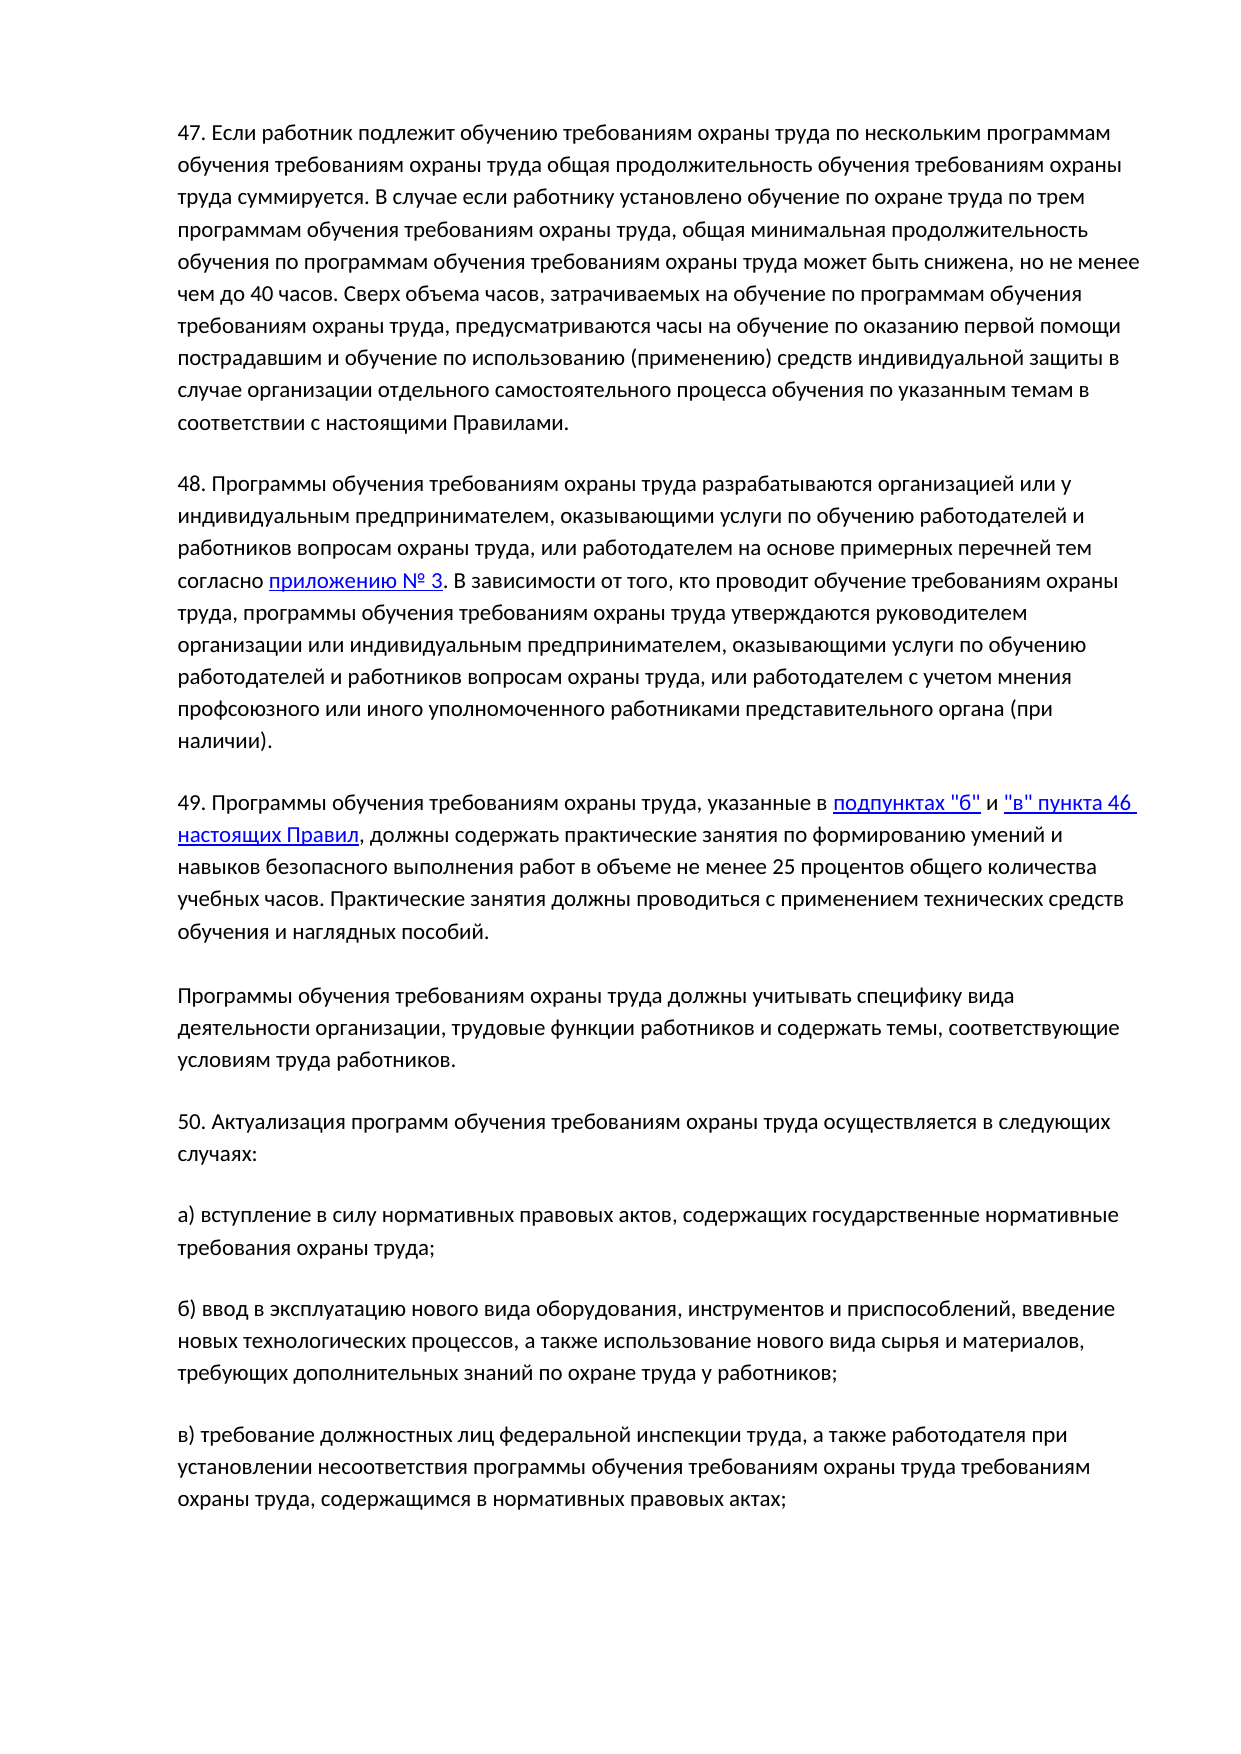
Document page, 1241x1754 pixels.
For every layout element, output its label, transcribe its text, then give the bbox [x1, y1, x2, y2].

text а) вступление в силу нормативных правовых актов, содержащих государственные нормативные требования охраны труда; [177, 1200, 1152, 1261]
text 47. Если работник подлежит обучению требованиям охраны труда по нескольким программам обучения требованиям охраны труда общая продолжительность обучения требованиям охраны труда суммируется. В случае если работнику установлено обучение по охране труда по трем программам обучения требованиям охраны труда, общая минимальная продолжительность обучения по программам обучения требованиям охраны труда может быть снижена, но не менее чем до 40 часов. Сверх объема часов, затрачиваемых на обучение по программам обучения требованиям охраны труда, предусматриваются часы на обучение по оказанию первой помощи пострадавшим и обучение по использованию (применению) средств индивидуальной защиты в случае организации отдельного самостоятельного процесса обучения по указанным темам в соответствии с настоящими Правилами. [177, 118, 1152, 436]
text 48. Программы обучения требованиям охраны труда разрабатываются организацией или у индивидуальным предпринимателем, оказывающими услуги по обучению работодателей и работников вопросам охраны труда, или работодателем на основе примерных перечней тем согласно приложению № 3. В зависимости от того, кто проводит обучение требованиям охраны труда, программы обучения требованиям охраны труда утверждаются руководителем организации или индивидуальным предпринимателем, оказывающими услуги по обучению работодателей и работников вопросам охраны труда, или работодателем с учетом мнения профсоюзного или иного уполномоченного работниками представительного органа (при наличии). [177, 469, 1152, 755]
text 50. Актуализация программ обучения требованиям охраны труда осуществляется в следующих случаях: [177, 1107, 1152, 1167]
text б) ввод в эксплуатацию нового вида оборудования, инструментов и приспособлений, введение новых технологических процессов, а также использование нового вида сырья и материалов, требующих дополнительных знаний по охране труда у работников; [177, 1294, 1152, 1386]
text в) требование должностных лиц федеральной инспекции труда, а также работодателя при установлении несоответствия программы обучения требованиям охраны труда требованиям охраны труда, содержащимся в нормативных правовых актах; [177, 1420, 1152, 1512]
text 49. Программы обучения требованиям охраны труда, указанные в подпунктах "б" и "в" пункта 46 настоящих Правил, должны содержать практические занятия по формированию умений и навыков безопасного выполнения работ в объеме не менее 25 процентов общего количества учебных часов. Практические занятия должны проводиться с применением технических средств обучения и наглядных пособий. Программы обучения требованиям охраны труда должны учитывать специфику вида деятельности организации, трудовые функции работников и содержать темы, соответствующие условиям труда работников. [177, 788, 1152, 1073]
